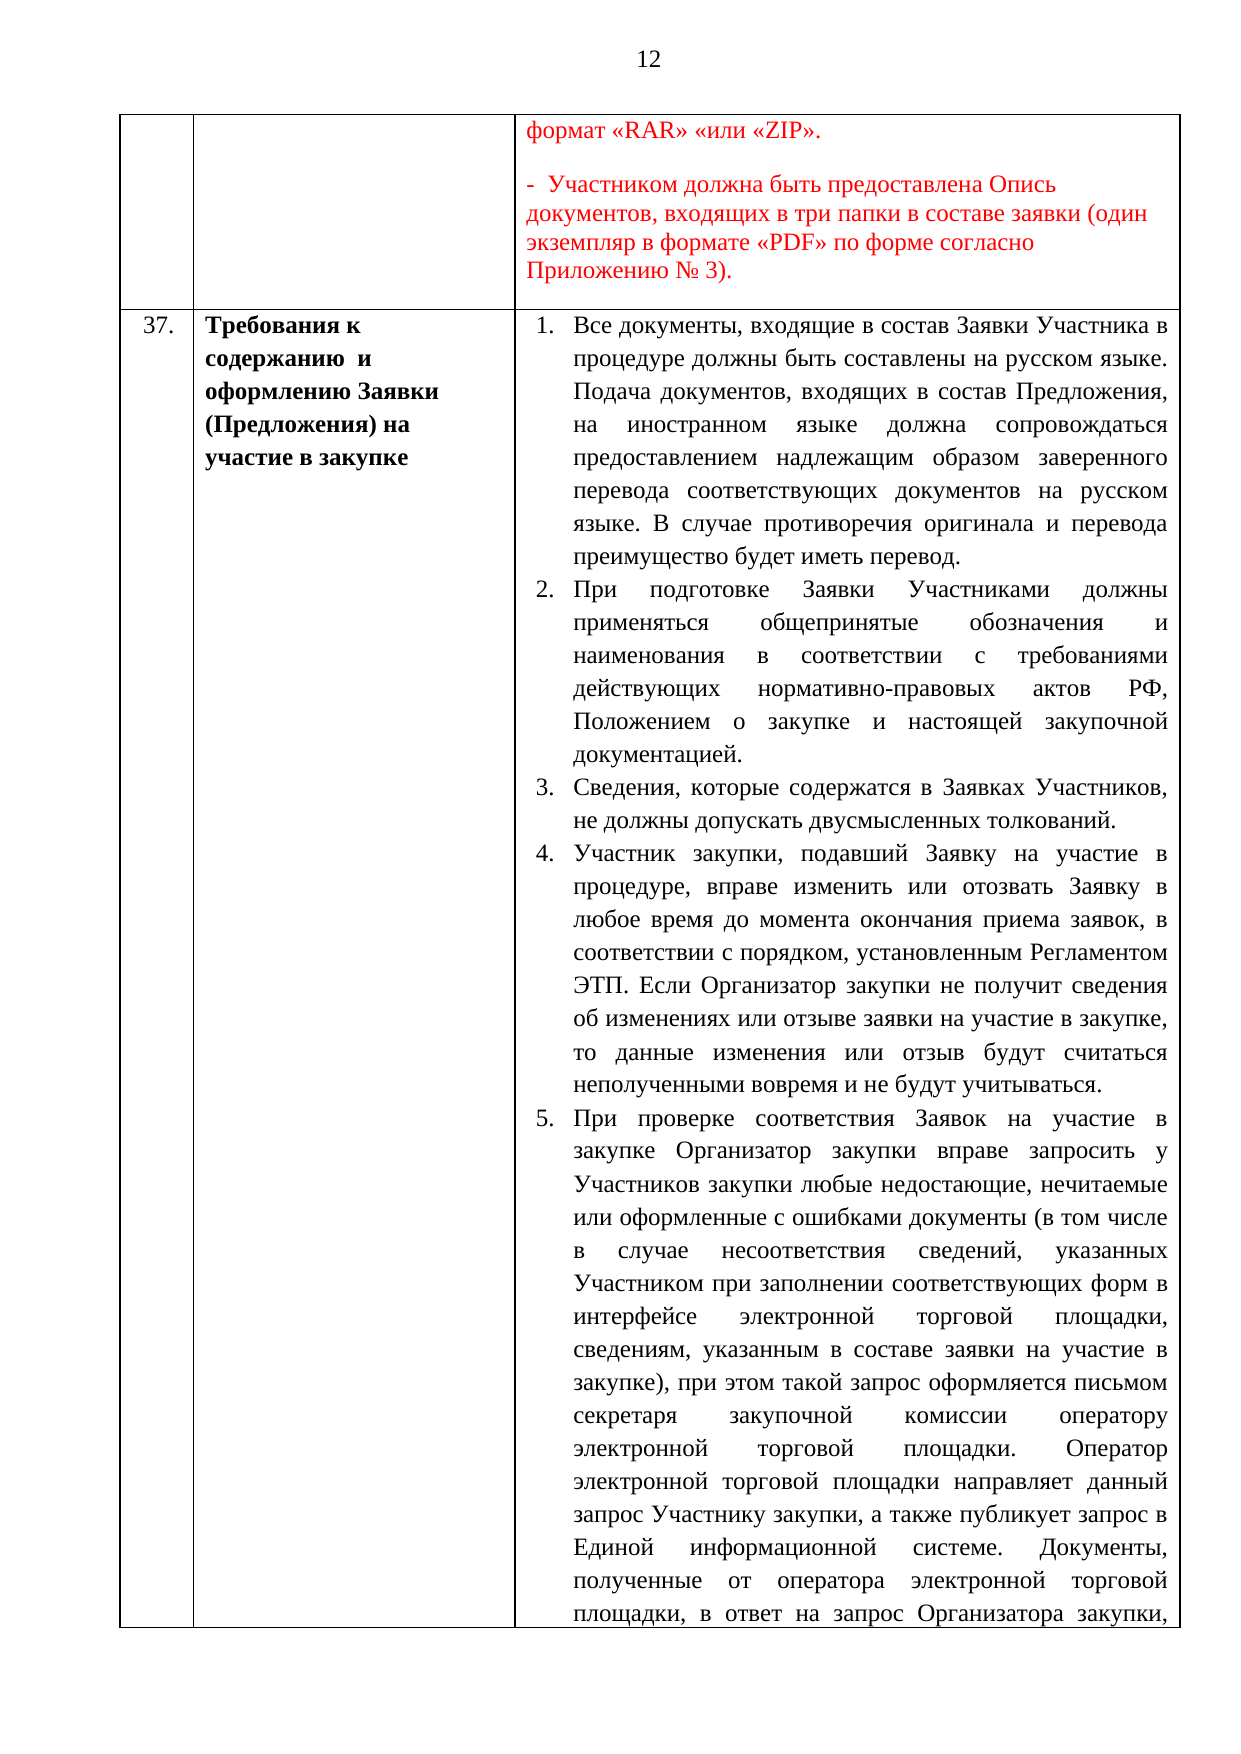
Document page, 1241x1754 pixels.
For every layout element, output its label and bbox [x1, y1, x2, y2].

table_cell [121, 115, 193, 309]
table_cell [516, 310, 1179, 1627]
table_cell [516, 115, 1179, 309]
table_cell [194, 115, 514, 309]
table_cell [121, 310, 193, 1627]
table_cell [194, 310, 514, 1627]
